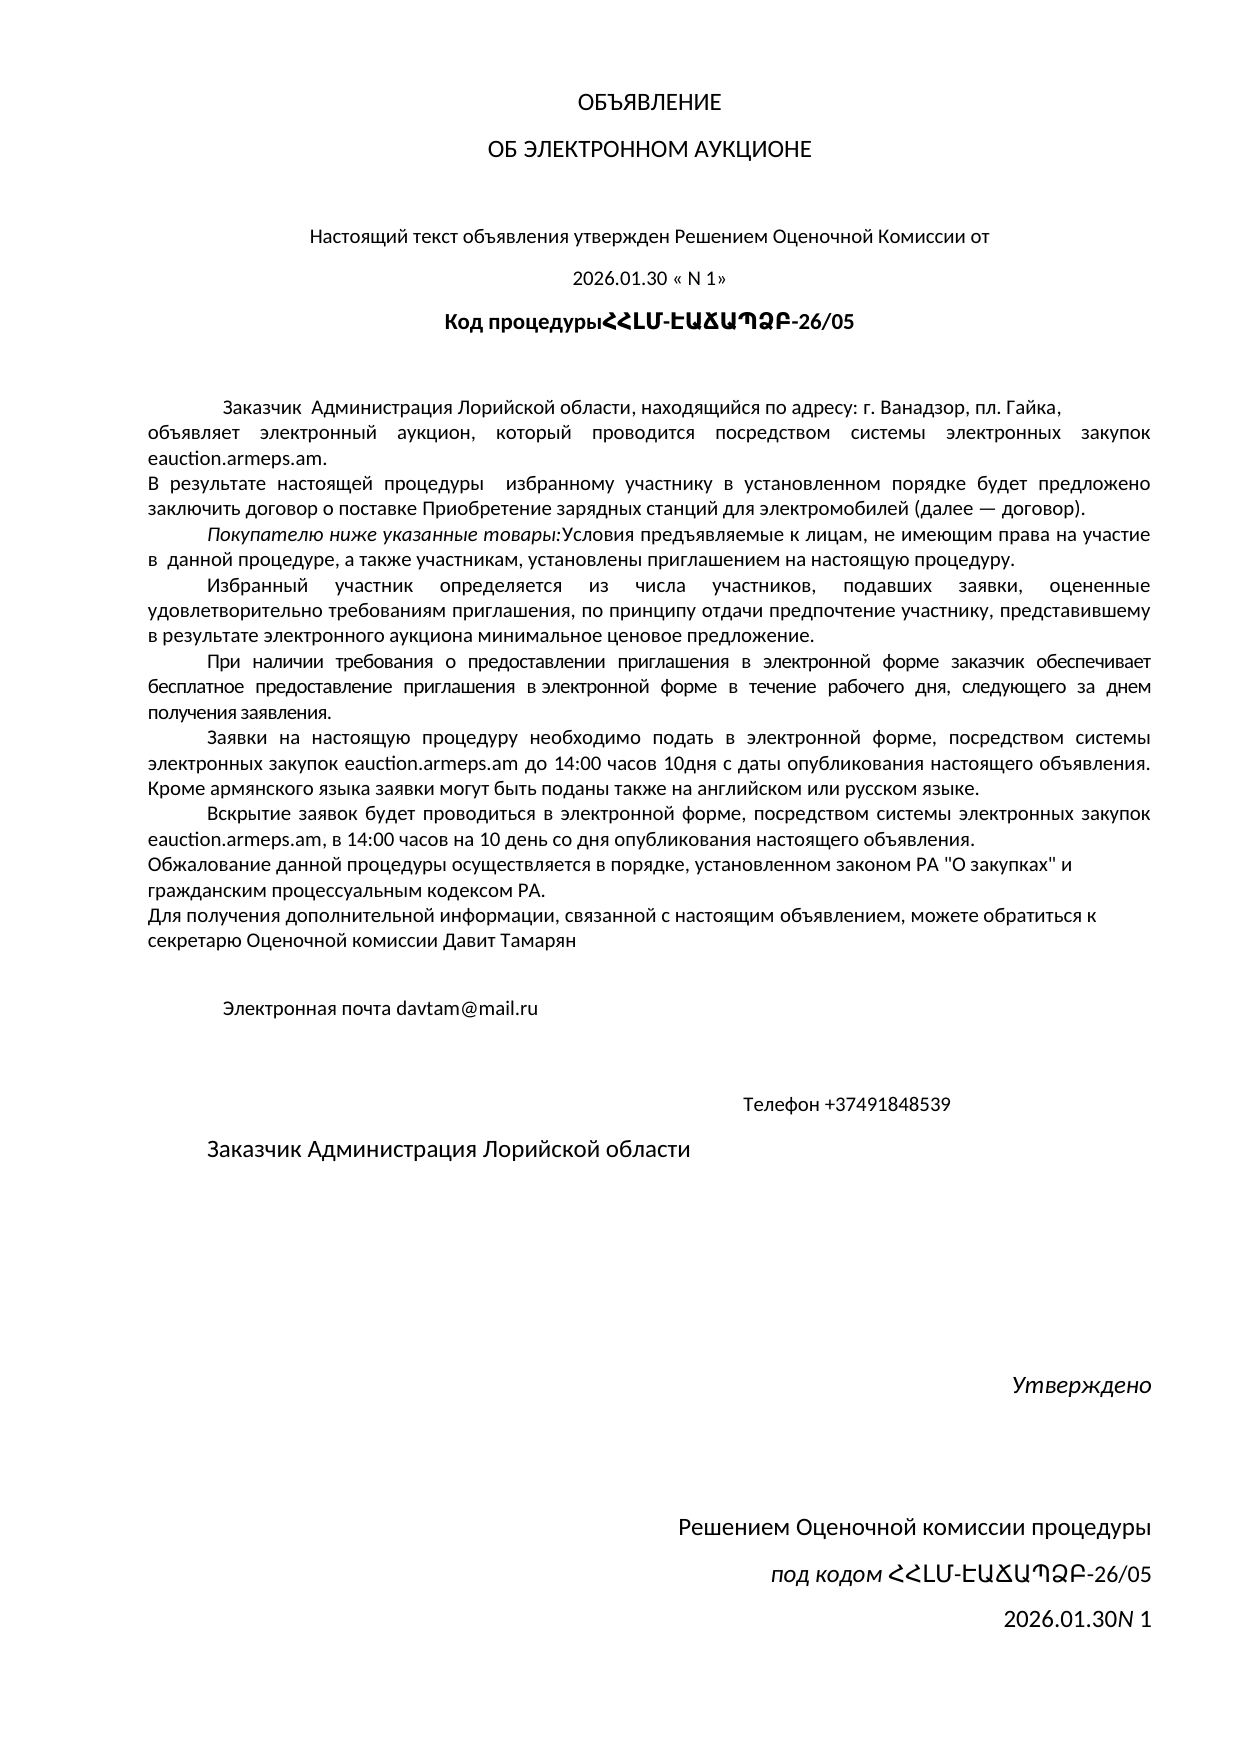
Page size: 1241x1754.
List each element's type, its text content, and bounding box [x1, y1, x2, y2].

text 2026.01.30 « N 1» [148, 265, 1152, 290]
text Заказчик Администрация Лорийской области, находящийся по адресу: г. Ванадзор, пл. Гайка, [148, 394, 1152, 419]
text Настоящий текст объявления утвержден Решением Оценочной Комиссии от [148, 223, 1152, 248]
text Заказчик Администрация Лорийской области [148, 1133, 1152, 1164]
text При наличии требования о предоставлении приглашения в электронной форме заказчик обеспечивает бесплатное предоставление приглашения в электронной форме в течение рабочего дня, следующего за днем получения заявления. [148, 648, 1152, 724]
text Телефон +37491848539 [325, 1037, 1152, 1116]
text Для получения дополнительной информации, связанной с настоящим объявлением, можете обратиться к секретарю Оценочной комиссии Давит Тамарян [148, 902, 1152, 953]
text Покупателю ниже указанные товары:Условия предъявляемые к лицам, не имеющим права на участие в данной процедуре, а также участникам, установлены приглашением на настоящую процедуру. [148, 521, 1152, 572]
text Избранный участник определяется из числа участников, подавших заявки, оцененные удовлетворительно требованиям приглашения, по принципу отдачи предпочтение участнику, представившему в результате электронного аукциона минимальное ценовое предложение. [148, 572, 1152, 648]
text под кодом ՀՀԼՄ-ԷԱՃԱՊՁԲ-26/05 2026.01.30 N 1 [148, 1558, 1152, 1634]
text Обжалование данной процедуры осуществляется в порядке, установленном законом РА "О закупках" и гражданским процессуальным кодексом РА. [148, 851, 1152, 902]
text Электронная почта davtam@mail.ru [148, 995, 1152, 1021]
text Вскрытие заявок будет проводиться в электронной форме, посредством системы электронных закупок eauction.armeps.am, в 14:00 часов на 10 день со дня опубликования настоящего объявления. [148, 801, 1152, 851]
text объявляет электронный аукцион, который проводится посредством системы электронных закупок eauction.armeps.am. [148, 419, 1152, 470]
text В результате настоящей процедуры избранному участнику в установленном порядке будет предложено заключить договор о поставке Приобретение зарядных станций для электромобилей (далее — договор). [148, 470, 1152, 521]
text Код процедурыՀՀԼՄ-ԷԱՃԱՊՁԲ-26/05 [148, 307, 1152, 335]
text ОБЪЯВЛЕНИЕ [148, 86, 1152, 117]
text Утверждено [148, 1369, 1152, 1399]
text Решением Оценочной комиссии процедуры [148, 1511, 1152, 1541]
text ОБ ЭЛЕКТРОННОМ АУКЦИОНЕ [148, 134, 1152, 164]
text Заявки на настоящую процедуру необходимо подать в электронной форме, посредством системы электронных закупок eauction.armeps.am до 14:00 часов 10дня с даты опубликования настоящего объявления. Кроме армянского языка заявки могут быть поданы также на английском или русском языке. [148, 724, 1152, 801]
